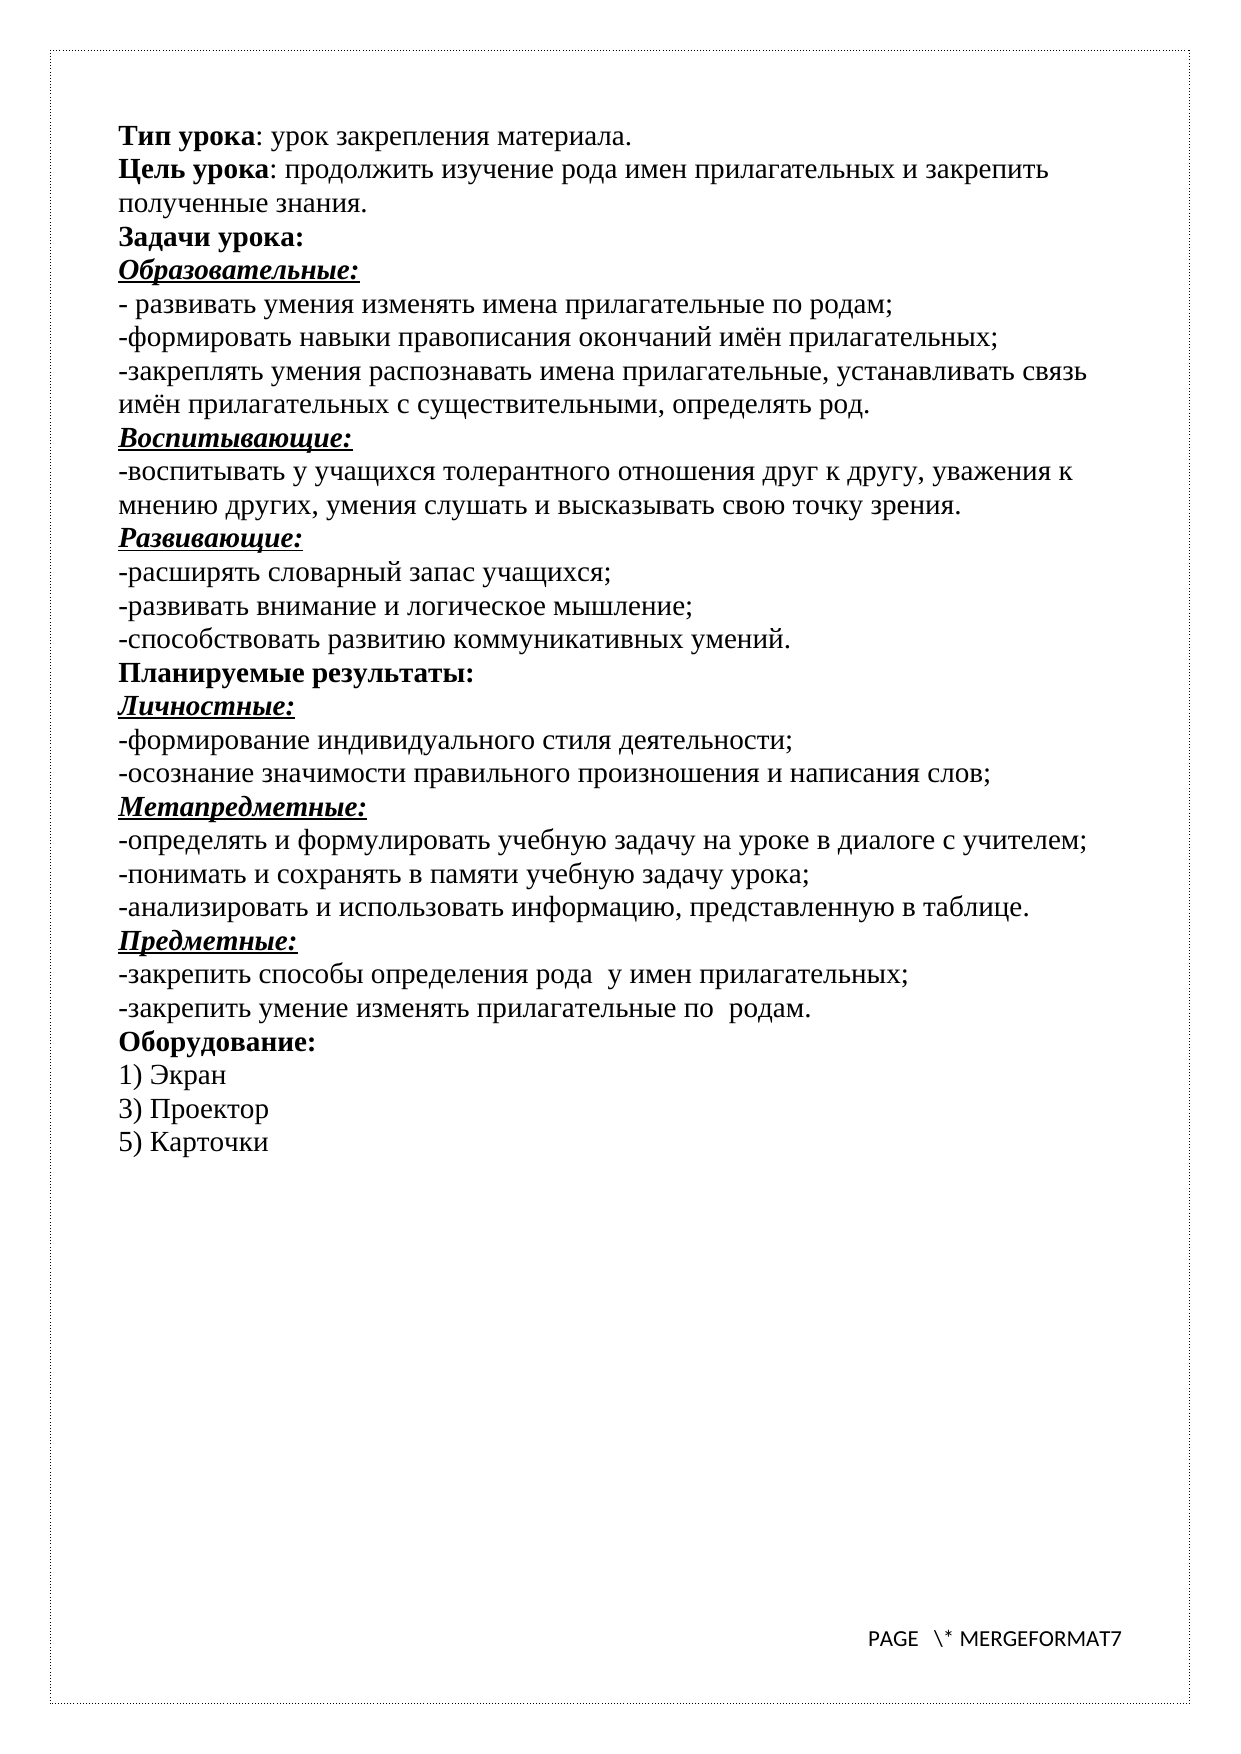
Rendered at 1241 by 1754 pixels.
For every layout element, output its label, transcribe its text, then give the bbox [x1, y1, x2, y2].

text Оборудование: 1) Экран 3) Проектор [118, 1024, 1122, 1124]
text -закреплять умения распознавать имена прилагательные, устанавливать связь имён прилагательных с существительными, определять род. [118, 353, 1122, 420]
text -осознание значимости правильного произношения и написания слов; [118, 755, 1122, 789]
text -способствовать развитию коммуникативных умений. [118, 621, 1122, 655]
text Задачи урока: [118, 219, 1122, 252]
text Образовательные: [118, 252, 1122, 286]
text Планируемые результаты: [118, 655, 1122, 688]
text Воспитывающие: [118, 420, 1122, 453]
text Предметные: [118, 923, 1122, 957]
text -анализировать и использовать информацию, представленную в таблице. [118, 889, 1122, 923]
text Личностные: [118, 688, 1122, 722]
text -понимать и сохранять в памяти учебную задачу урока; [118, 856, 1122, 889]
text -определять и формулировать учебную задачу на уроке в диалоге с учителем; [118, 822, 1122, 856]
text -расширять словарный запас учащихся; [118, 554, 1122, 588]
text -развивать внимание и логическое мышление; [118, 588, 1122, 621]
text -закрепить умение изменять прилагательные по родам. [118, 990, 1122, 1024]
text -закрепить способы определения рода у имен прилагательных; [118, 957, 1122, 990]
text -формирование индивидуального стиля деятельности; [118, 722, 1122, 755]
text -воспитывать у учащихся толерантного отношения друг к другу, уважения к мнению других, умения слушать и высказывать свою точку зрения. [118, 453, 1122, 521]
text -формировать навыки правописания окончаний имён прилагательных; [118, 319, 1122, 353]
text Метапредметные: [118, 789, 1122, 822]
text Развивающие: [118, 521, 1122, 554]
text - развивать умения изменять имена прилагательные по родам; [118, 286, 1122, 319]
text 5) Карточки [118, 1124, 1122, 1158]
text Тип урока: урок закрепления материала. [118, 118, 1122, 152]
text Цель урока: продолжить изучение рода имен прилагательных и закрепить полученные знания. [118, 152, 1122, 219]
